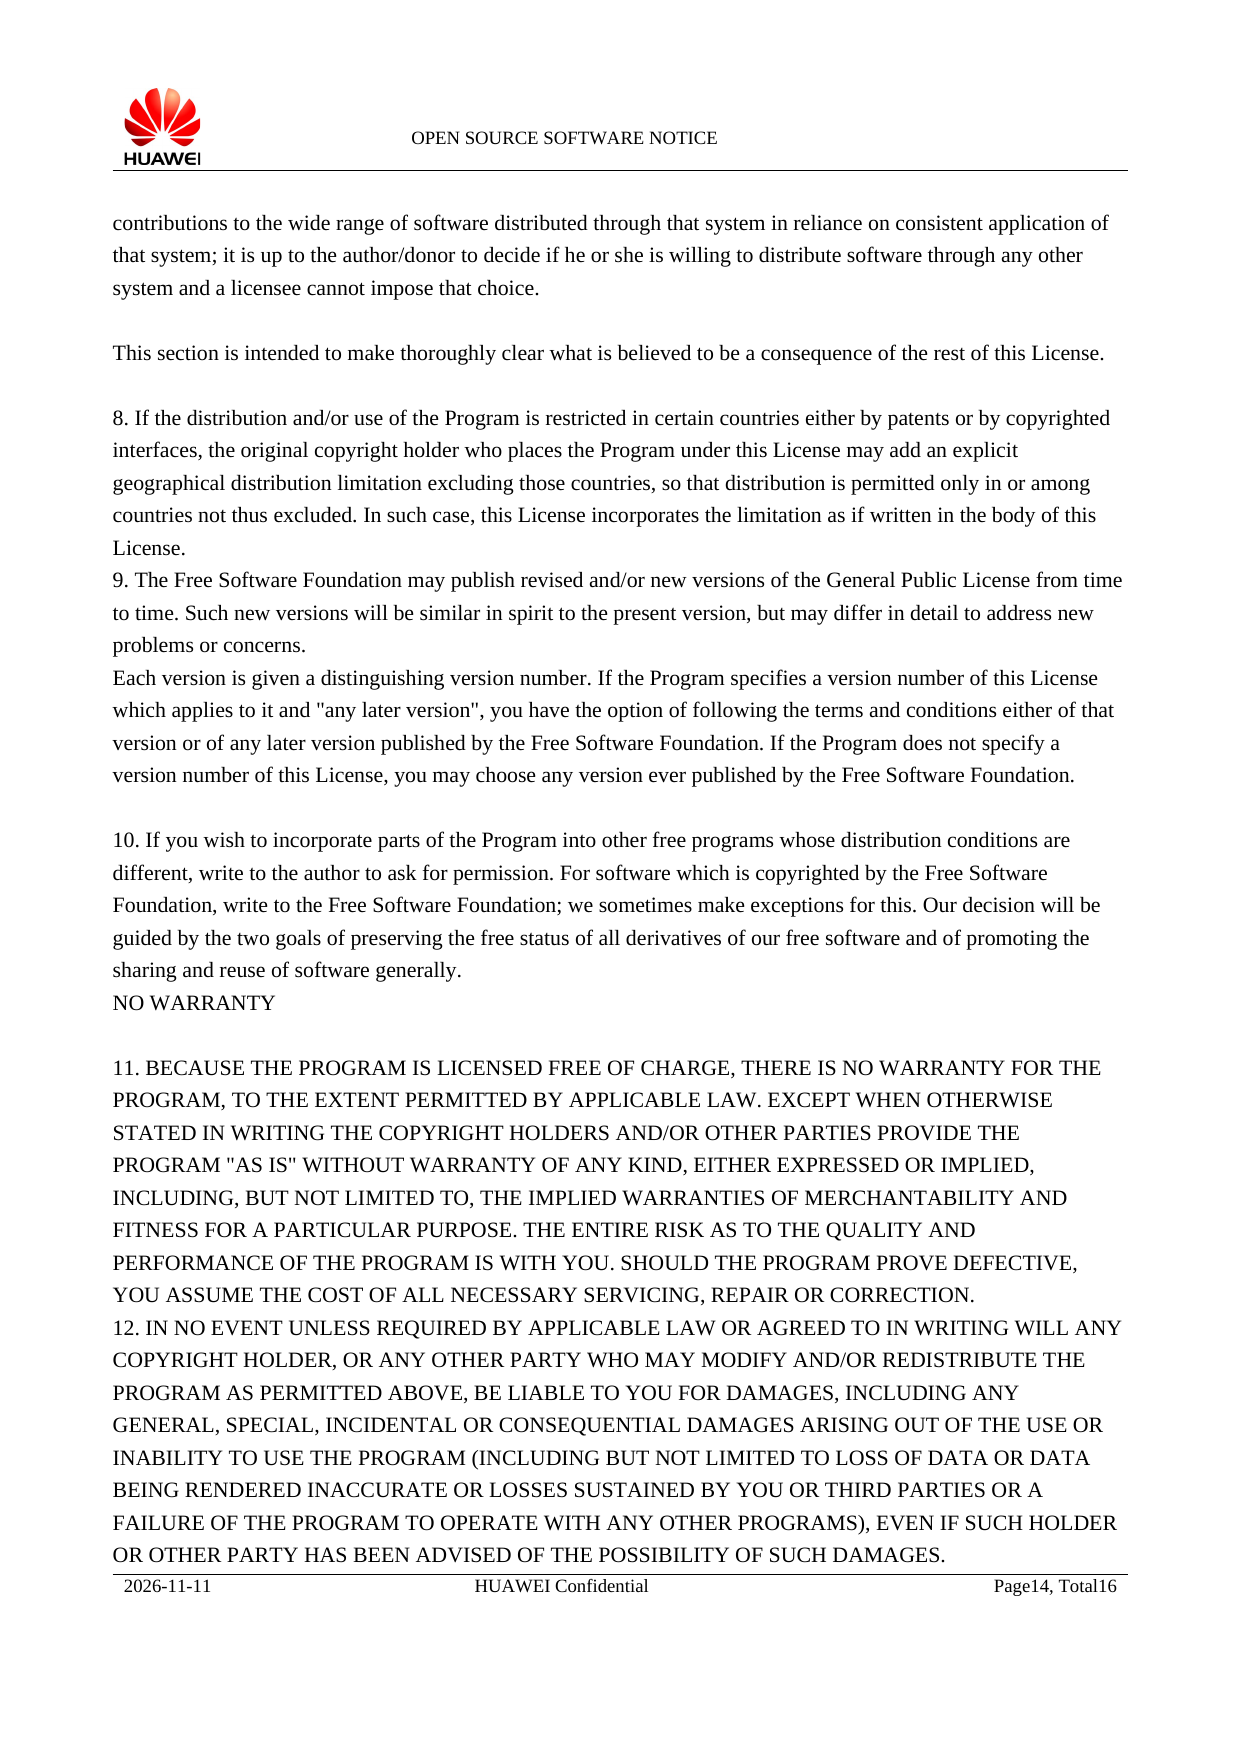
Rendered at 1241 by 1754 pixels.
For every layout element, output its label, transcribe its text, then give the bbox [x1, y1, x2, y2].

picture [124, 88, 201, 165]
